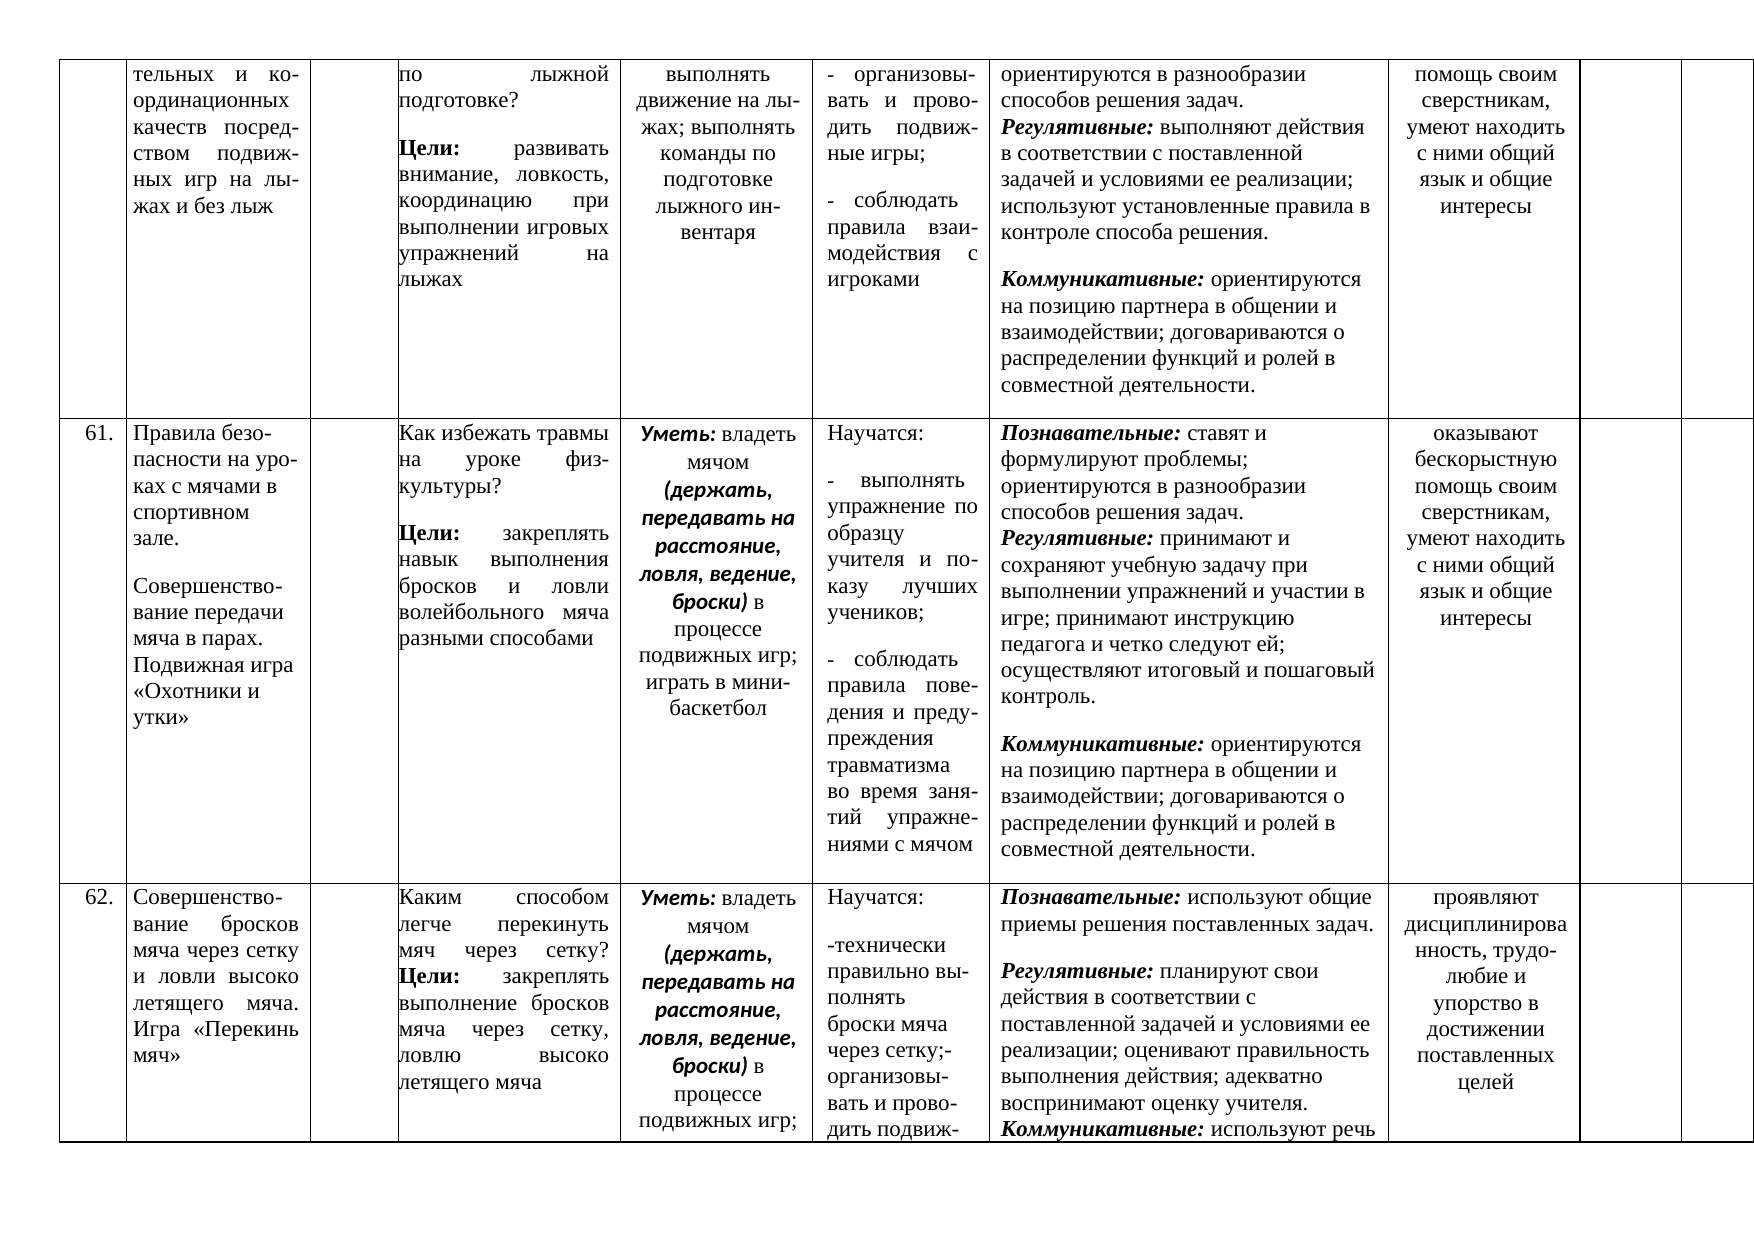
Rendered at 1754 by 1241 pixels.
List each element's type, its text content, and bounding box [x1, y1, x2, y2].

table_cell [60, 60, 126, 418]
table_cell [127, 60, 310, 418]
table_cell [1682, 884, 1753, 1141]
table_cell [1581, 60, 1681, 418]
table_cell [1581, 884, 1681, 1141]
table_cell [813, 60, 989, 418]
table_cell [1389, 60, 1579, 418]
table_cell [621, 60, 812, 418]
table_cell Правила безопасности на уроках с мячами в спортивном зале. Совершенствование передачи мяча в парах. Подвижная игра «Охотники и утки» [127, 419, 310, 882]
table_cell оказывают бескорыстную помощь своим сверстникам, умеют находить с ними общий язык и общие интересы [1389, 419, 1579, 882]
table_cell [60, 419, 126, 882]
table_cell [311, 60, 398, 418]
table_cell Научатся: выполнять упражнение по образцу учителя и показу лучших учеников; соблюдать правила поведения и предупреждения травматизма во время занятий упражнениями с мячом [813, 419, 989, 882]
table_cell [1682, 60, 1753, 418]
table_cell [990, 60, 1388, 418]
table_cell [1682, 419, 1753, 882]
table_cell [1389, 884, 1579, 1141]
table_cell Познавательные: ставят и формулируют проблемы; ориентируются в разнообразии способов решения задач. Регулятивные: принимают и сохраняют учебную задачу при выполнении упражнений и участии в игре; принимают инструкцию педагога и четко следуют ей; осуществляют итоговый и пошаговый контроль. Коммуникативные: ориентируются на позицию партнера в общении и взаимодействии; договариваются о распределении функций и ролей в совместной деятельности. [990, 419, 1388, 882]
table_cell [990, 884, 1388, 1141]
table_cell [311, 419, 398, 882]
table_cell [127, 884, 310, 1141]
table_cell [399, 884, 620, 1141]
table_cell [311, 884, 398, 1141]
table_cell [60, 884, 126, 1141]
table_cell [621, 884, 812, 1141]
table_cell Уметь: владеть мячом (держать, передавать на расстояние, ловля, ведение, броски) в процессе подвижных игр; играть в мини-баскетбол [621, 419, 812, 882]
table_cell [813, 884, 989, 1141]
table_cell [1581, 419, 1681, 882]
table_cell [399, 60, 620, 418]
table_cell Как избежать травмы на уроке физкультуры? Цели: закреплять навык выполнения бросков и ловли волейбольного мяча разными способами [399, 419, 620, 882]
